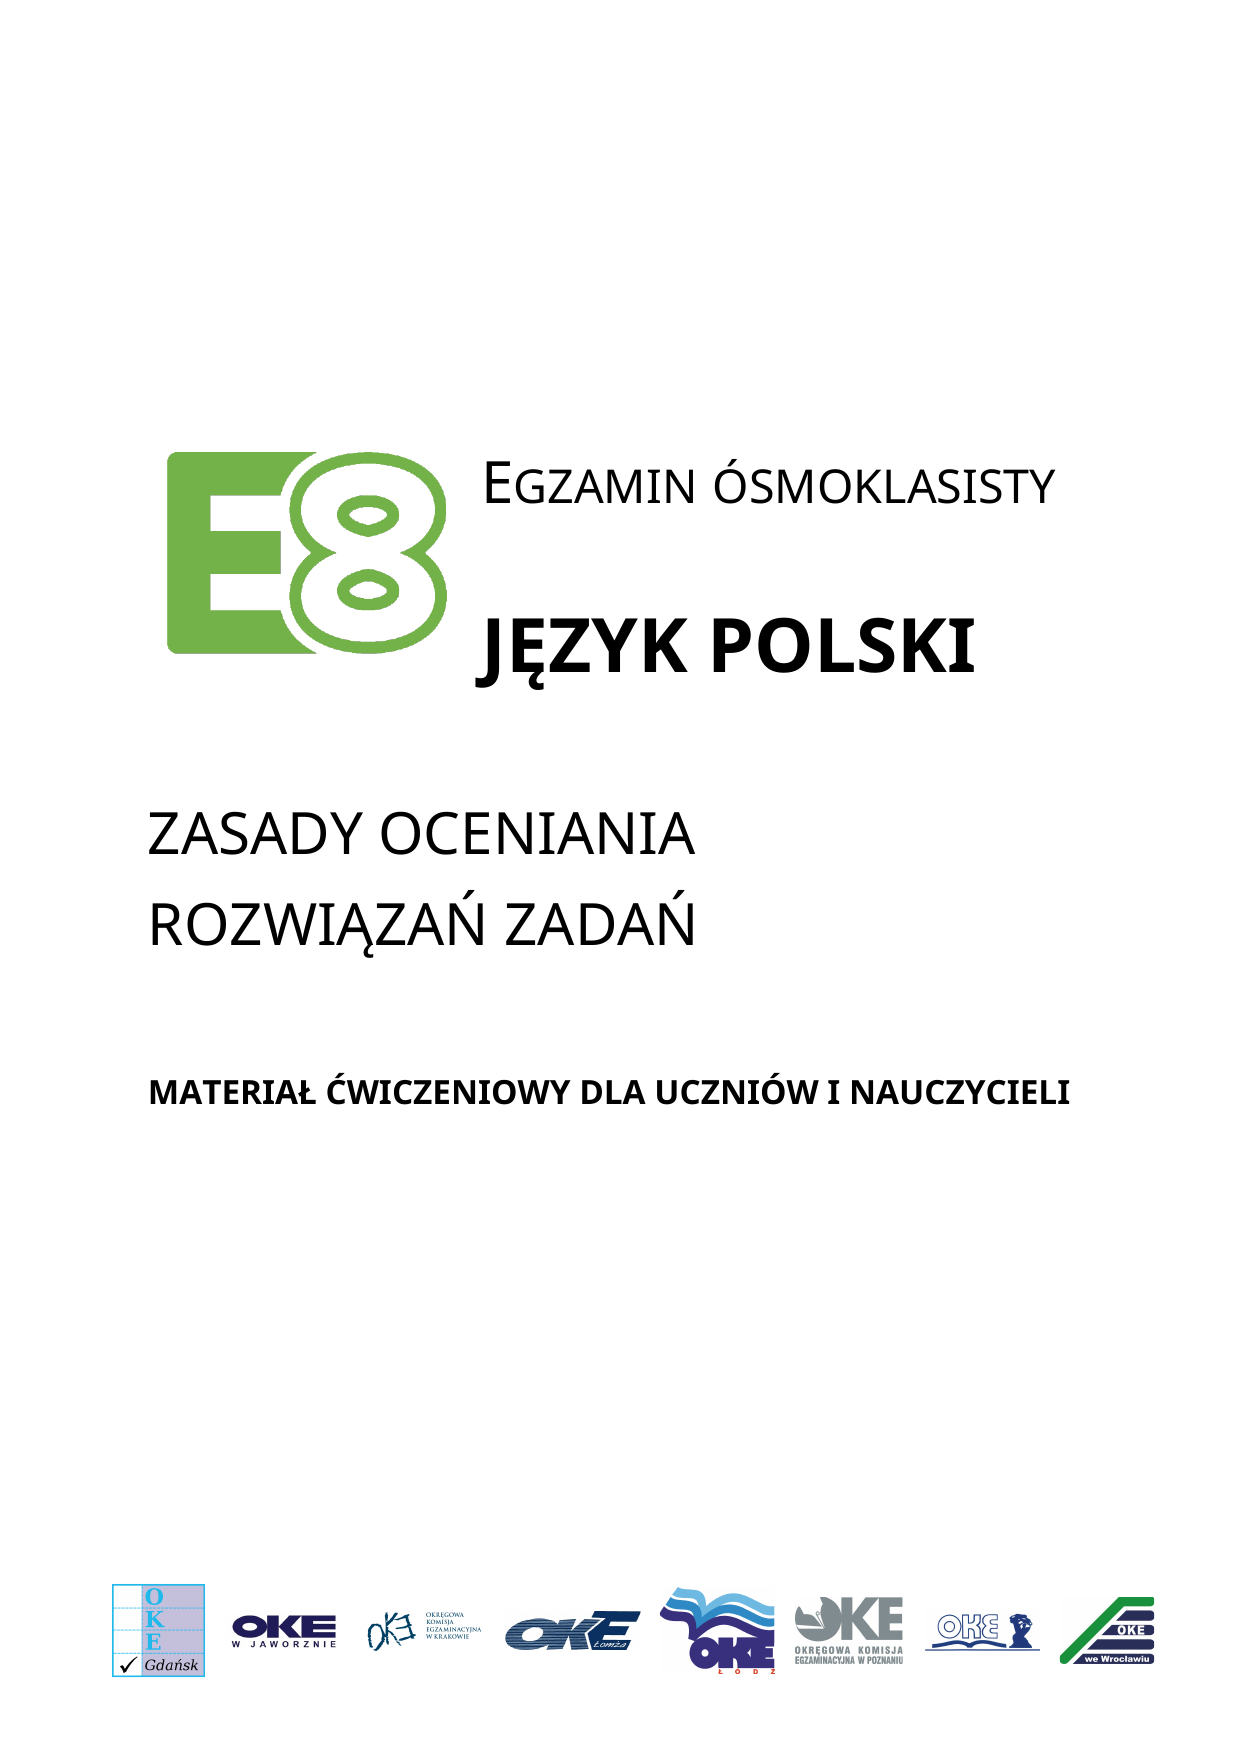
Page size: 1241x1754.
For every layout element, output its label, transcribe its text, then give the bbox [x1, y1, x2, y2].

picture [225, 1611, 338, 1650]
picture [924, 1610, 1041, 1651]
picture [505, 1611, 641, 1650]
picture [357, 1604, 487, 1657]
picture [1059, 1597, 1155, 1664]
picture [659, 1587, 775, 1674]
table_header Egzamin ósmoklasisty JĘZYK POLSKI [470, 441, 1122, 694]
table_header [148, 441, 470, 694]
picture [111, 1583, 206, 1678]
text MATERIAŁ ĆWICZENIOWY DLA UCZNIÓW I NAUCZYCIELI [148, 1068, 1093, 1114]
text ZASADY OCENIANIA ROZWIĄZAŃ ZADAŃ [148, 792, 1093, 963]
picture [795, 1597, 903, 1664]
picture [158, 441, 459, 663]
